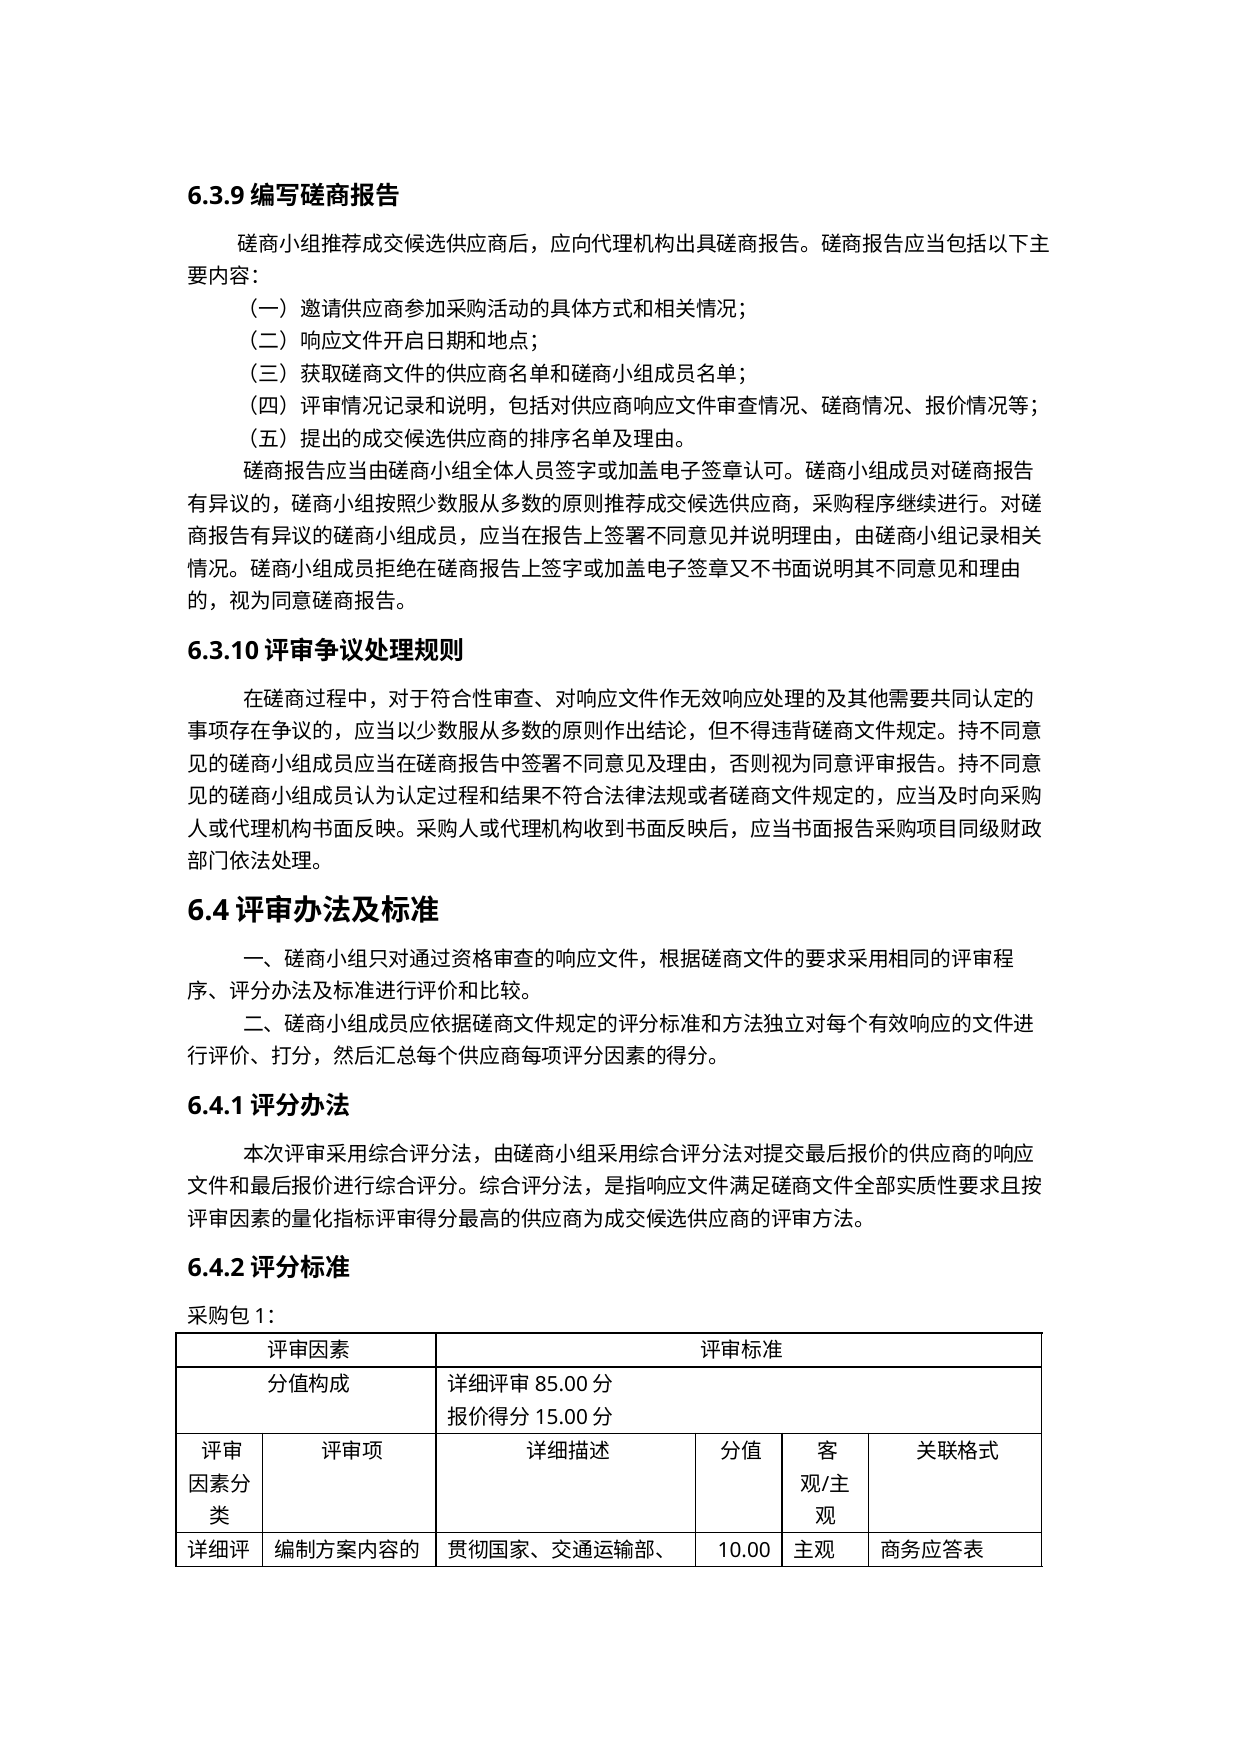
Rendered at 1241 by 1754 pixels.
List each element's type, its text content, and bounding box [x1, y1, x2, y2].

text 在磋商过程中，对于符合性审查、对响应文件作无效响应处理的及其他需要共同认定的事项存在争议的，应当以少数服从多数的原则作出结论，但不得违背磋商文件规定。持不同意见的磋商小组成员应当在磋商报告中签署不同意见及理由，否则视为同意评审报告。持不同意见的磋商小组成员认为认定过程和结果不符合法律法规或者磋商文件规定的，应当及时向采购人或代理机构书面反映。采购人或代理机构收到书面反映后，应当书面报告采购项目同级财政部门依法处理。 [187, 682, 1053, 877]
table_cell 详细评审85.00分 报价得分15.00分 [437, 1368, 1041, 1433]
table_cell 10.0000 [696, 1533, 781, 1566]
table_header 评审标准 [437, 1334, 1041, 1366]
text 二、磋商小组成员应依据磋商文件规定的评分标准和方法独立对每个有效响应的文件进行评价、打分，然后汇总每个供应商每项评分因素的得分。 [187, 1007, 1053, 1072]
table_cell 商务应答表 服务方案 [869, 1533, 1041, 1566]
text （一）邀请供应商参加采购活动的具体方式和相关情况； [187, 292, 1053, 324]
text （三）获取磋商文件的供应商名单和磋商小组成员名单； [187, 357, 1053, 389]
table_cell 编制方案内容的详细说明 [263, 1533, 435, 1566]
text （二）响应文件开启日期和地点； [187, 324, 1053, 357]
text 6.4.2评分标准 [187, 1234, 1053, 1299]
table_cell 关联格式 [869, 1434, 1041, 1532]
table_header 评审因素 [177, 1334, 435, 1366]
table_cell 详细评审 [177, 1533, 262, 1566]
table_cell 评审项 [263, 1434, 435, 1532]
text 磋商报告应当由磋商小组全体人员签字或加盖电子签章认可。磋商小组成员对磋商报告有异议的，磋商小组按照少数服从多数的原则推荐成交候选供应商，采购程序继续进行。对磋商报告有异议的磋商小组成员，应当在报告上签署不同意见并说明理由，由磋商小组记录相关情况。磋商小组成员拒绝在磋商报告上签字或加盖电子签章又不书面说明其不同意见和理由的，视为同意磋商报告。 [187, 454, 1053, 617]
text 6.4.1评分办法 [187, 1072, 1053, 1137]
table_cell 主观 [783, 1533, 868, 1566]
text （五）提出的成交候选供应商的排序名单及理由。 [187, 422, 1053, 454]
text 采购包1： [187, 1299, 1053, 1332]
table_cell 分值构成 [177, 1368, 435, 1433]
text 6.4评审办法及标准 [187, 877, 1053, 942]
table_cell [437, 1533, 695, 1566]
table_cell 详细描述 [437, 1434, 695, 1532]
text 6.3.9编写磋商报告 [187, 162, 1053, 227]
table_cell 评审因素分类 [177, 1434, 262, 1532]
text 磋商小组推荐成交候选供应商后，应向代理机构出具磋商报告。磋商报告应当包括以下主要内容： [187, 227, 1053, 292]
text 本次评审采用综合评分法，由磋商小组采用综合评分法对提交最后报价的供应商的响应文件和最后报价进行综合评分。综合评分法，是指响应文件满足磋商文件全部实质性要求且按评审因素的量化指标评审得分最高的供应商为成交候选供应商的评审方法。 [187, 1137, 1053, 1234]
table_cell 分值 [696, 1434, 781, 1532]
table_cell 客观/主观 [783, 1434, 868, 1532]
text 6.3.10评审争议处理规则 [187, 617, 1053, 682]
text 一、磋商小组只对通过资格审查的响应文件，根据磋商文件的要求采用相同的评审程序、评分办法及标准进行评价和比较。 [187, 942, 1053, 1007]
text （四）评审情况记录和说明，包括对供应商响应文件审查情况、磋商情况、报价情况等； [187, 389, 1053, 422]
